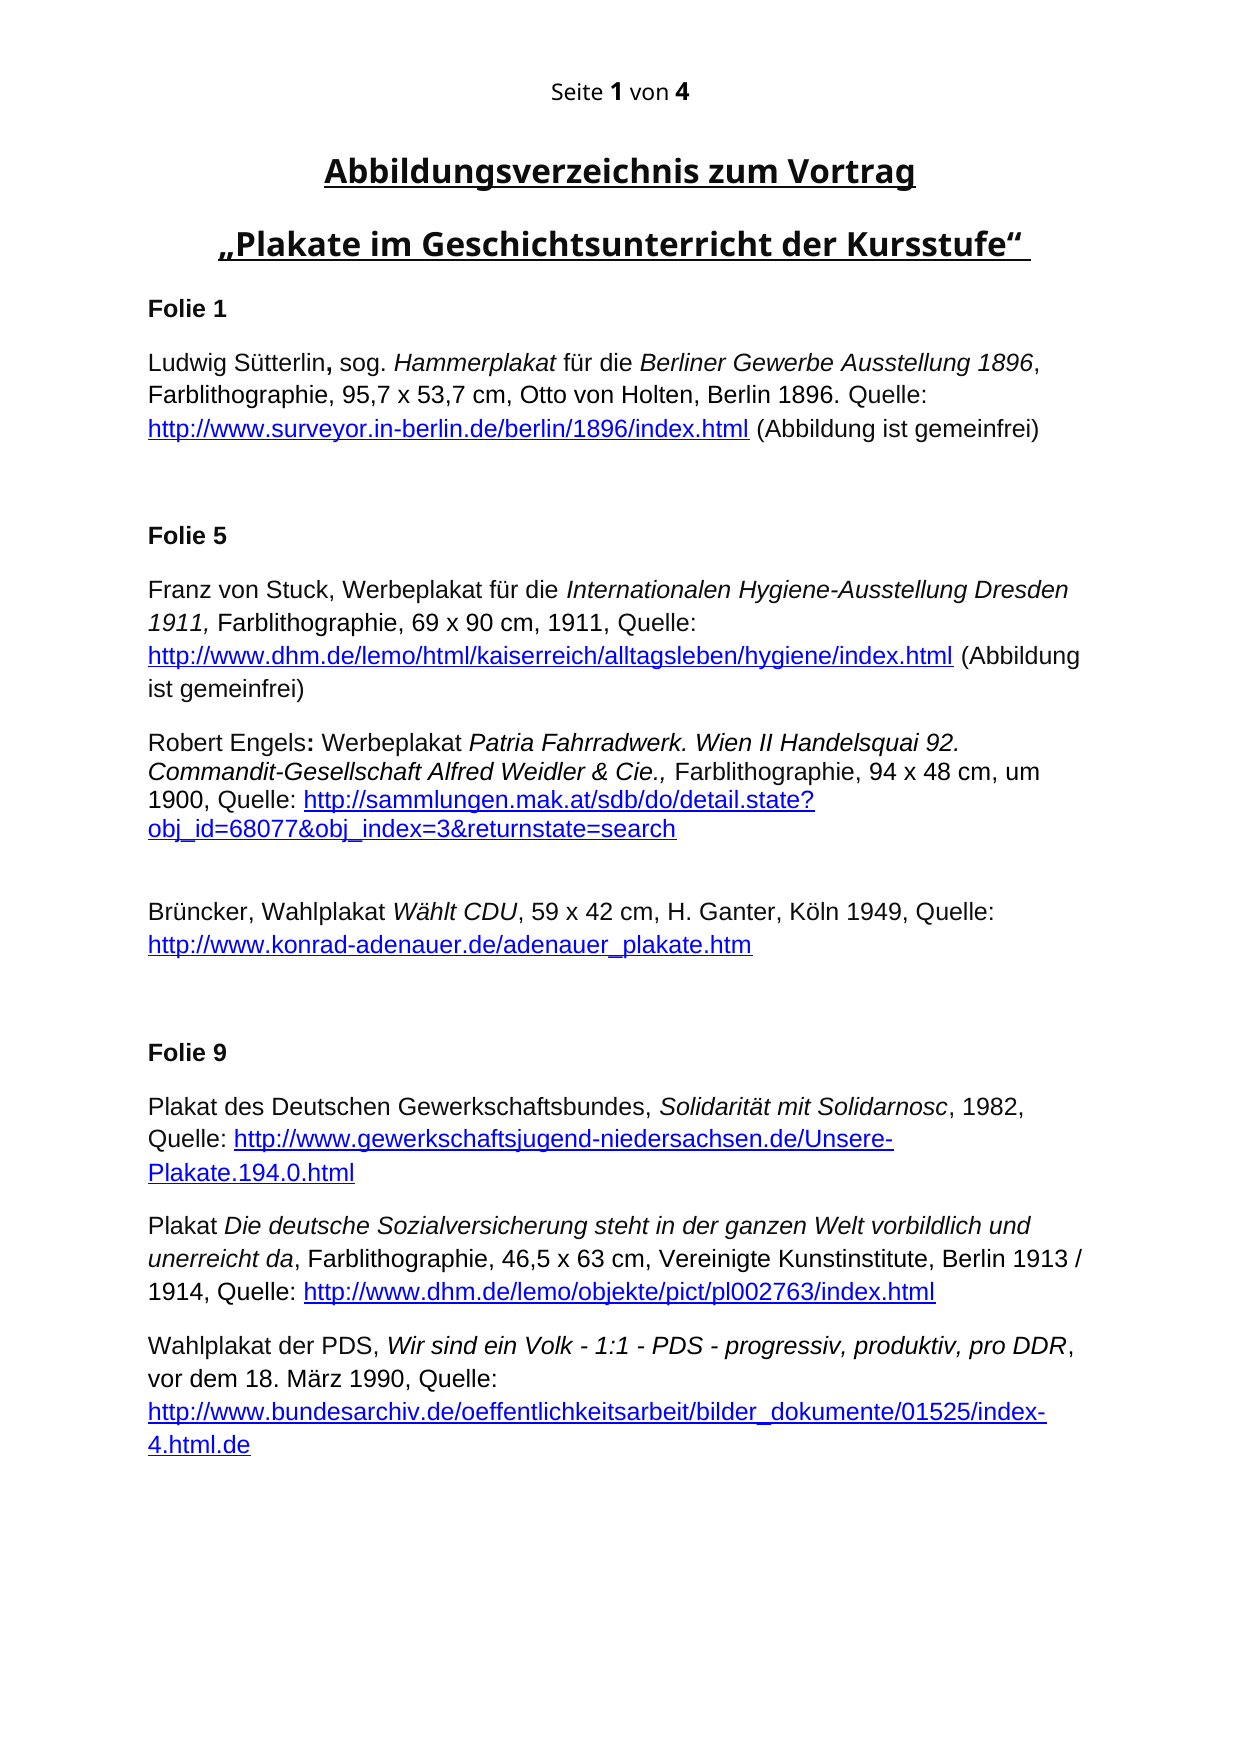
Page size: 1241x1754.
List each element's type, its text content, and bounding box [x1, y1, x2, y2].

text Ludwig Sütterlin, sog. Hammerplakat für die Berliner Gewerbe Ausstellung 1896, Farblithographie, 95,7 x 53,7 cm, Otto von Holten, Berlin 1896. Quelle: http://www.surveyor.in-berlin.de/berlin/1896/index.html (Abbildung ist gemeinfrei) [148, 347, 1093, 442]
text Brüncker, Wahlplakat Wählt CDU, 59 x 42 cm, H. Ganter, Köln 1949, Quelle: http://www.konrad-adenauer.de/adenauer_plakate.htm [148, 897, 1093, 959]
table_header Robert Engels: Werbeplakat Patria Fahrradwerk. Wien II Handelsquai 92. Commandit-Gesellschaft Alfred Weidler & Cie., Farblithographie, 94 x 48 cm, um 1900, Quelle: http://sammlungen.mak.at/sdb/do/detail.state?obj_id=68077&obj_index=3&returnstate=search [148, 728, 1093, 843]
text Franz von Stuck, Werbeplakat für die Internationalen Hygiene-Ausstellung Dresden 1911, Farblithographie, 69 x 90 cm, 1911, Quelle: http://www.dhm.de/lemo/html/kaiserreich/alltagsleben/hygiene/index.html (Abbildung ist gemeinfrei) [148, 575, 1093, 703]
text Abbildungsverzeichnis zum Vortrag [148, 148, 1093, 193]
text Folie 9 [148, 1038, 1093, 1066]
text Plakat Die deutsche Sozialversicherung steht in der ganzen Welt vorbildlich und unerreicht da, Farblithographie, 46,5 x 63 cm, Vereinigte Kunstinstitute, Berlin 1913 / 1914, Quelle: http://www.dhm.de/lemo/objekte/pict/pl002763/index.html [148, 1211, 1093, 1306]
text Plakat des Deutschen Gewerkschaftsbundes, Solidarität mit Solidarnosc, 1982, Quelle: http://www.gewerkschaftsjugend-niedersachsen.de/Unsere-Plakate.194.0.html [148, 1091, 1093, 1186]
text Folie 1 [148, 294, 1093, 322]
text Wahlplakat der PDS, Wir sind ein Volk - 1:1 - PDS - progressiv, produktiv, pro DDR, vor dem 18. März 1990, Quelle: http://www.bundesarchiv.de/oeffentlichkeitsarbeit/bilder_dokumente/01525/index-4.html.de [148, 1331, 1093, 1459]
text Folie 5 [148, 521, 1093, 550]
text „Plakate im Geschichtsunterricht der Kursstufe“ [148, 221, 1093, 266]
